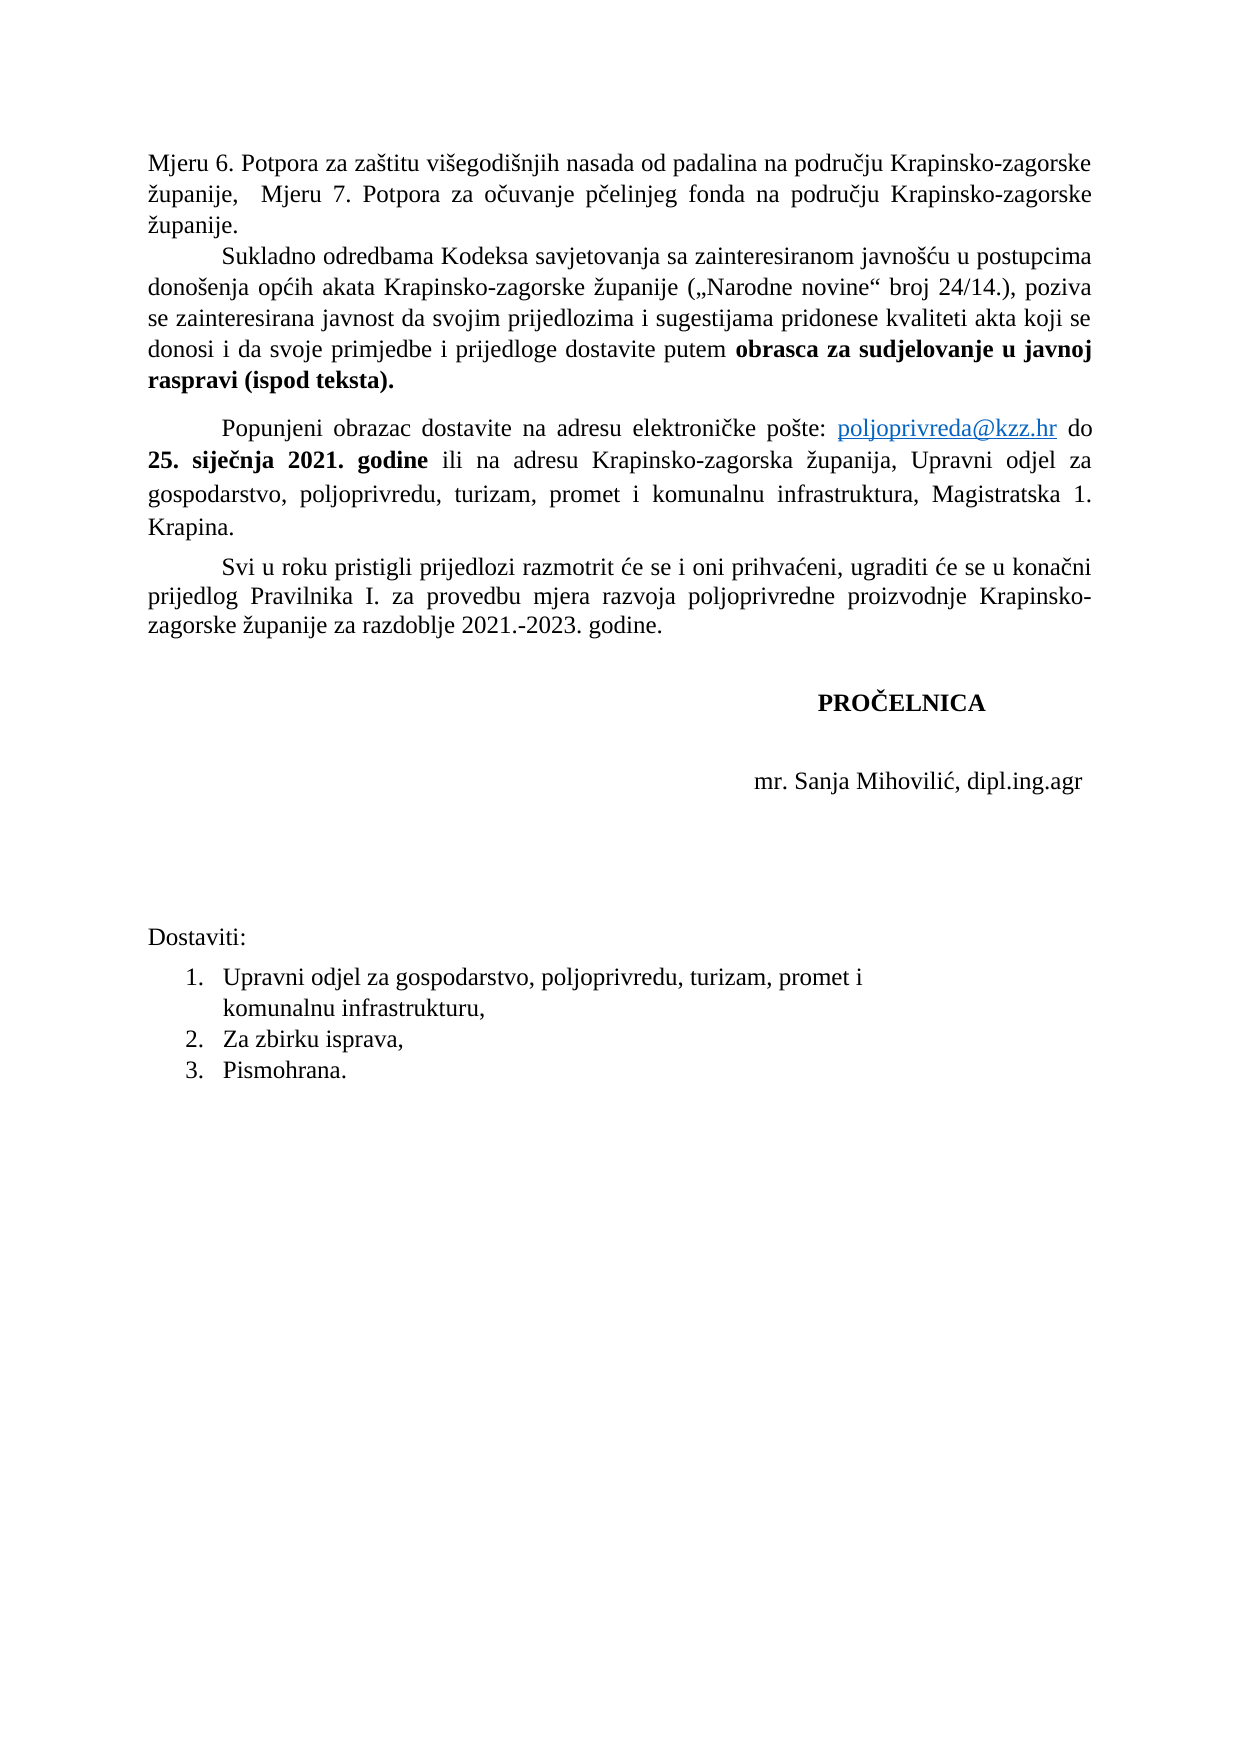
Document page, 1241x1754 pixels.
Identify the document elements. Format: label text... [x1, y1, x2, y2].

list Upravni odjel za gospodarstvo, poljoprivredu, turizam, promet i [185, 959, 1093, 990]
text mr. Sanja Mihovilić, dipl.ing.agr [148, 764, 1093, 795]
text Svi u roku pristigli prijedlozi razmotrit će se i oni prihvaćeni, ugraditi će se u konačni prijedlog Pravilnika I. za provedbu mjera razvoja poljoprivredne proizvodnje Krapinsko-zagorske županije za razdoblje 2021.-2023. godine. [148, 552, 1093, 639]
list Pismohrana. [185, 1053, 1093, 1084]
text Dostaviti: [148, 920, 1093, 951]
text Sukladno odredbama Kodeksa savjetovanja sa zainteresiranom javnošću u postupcima donošenja općih akata Krapinsko-zagorske županije („Narodne novine“ broj 24/14.), poziva se zainteresirana javnost da svojim prijedlozima i sugestijama pridonese kvaliteti akta koji se donosi i da svoje primjedbe i prijedloge dostavite putem obrasca za sudjelovanje u javnoj raspravi (ispod teksta). [148, 241, 1093, 394]
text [148, 148, 1093, 238]
list komunalnu infrastrukturu, [223, 990, 1093, 1022]
text PROČELNICA [811, 686, 1093, 717]
list Za zbirku isprava, [185, 1022, 1093, 1053]
text Popunjeni obrazac dostavite na adresu elektroničke pošte: poljoprivreda@kzz.hr do 25. siječnja 2021. godine ili na adresu Krapinsko-zagorska županija, Upravni odjel za gospodarstvo, poljoprivredu, turizam, promet i komunalnu infrastruktura, Magistratska 1. Krapina. [148, 413, 1093, 540]
